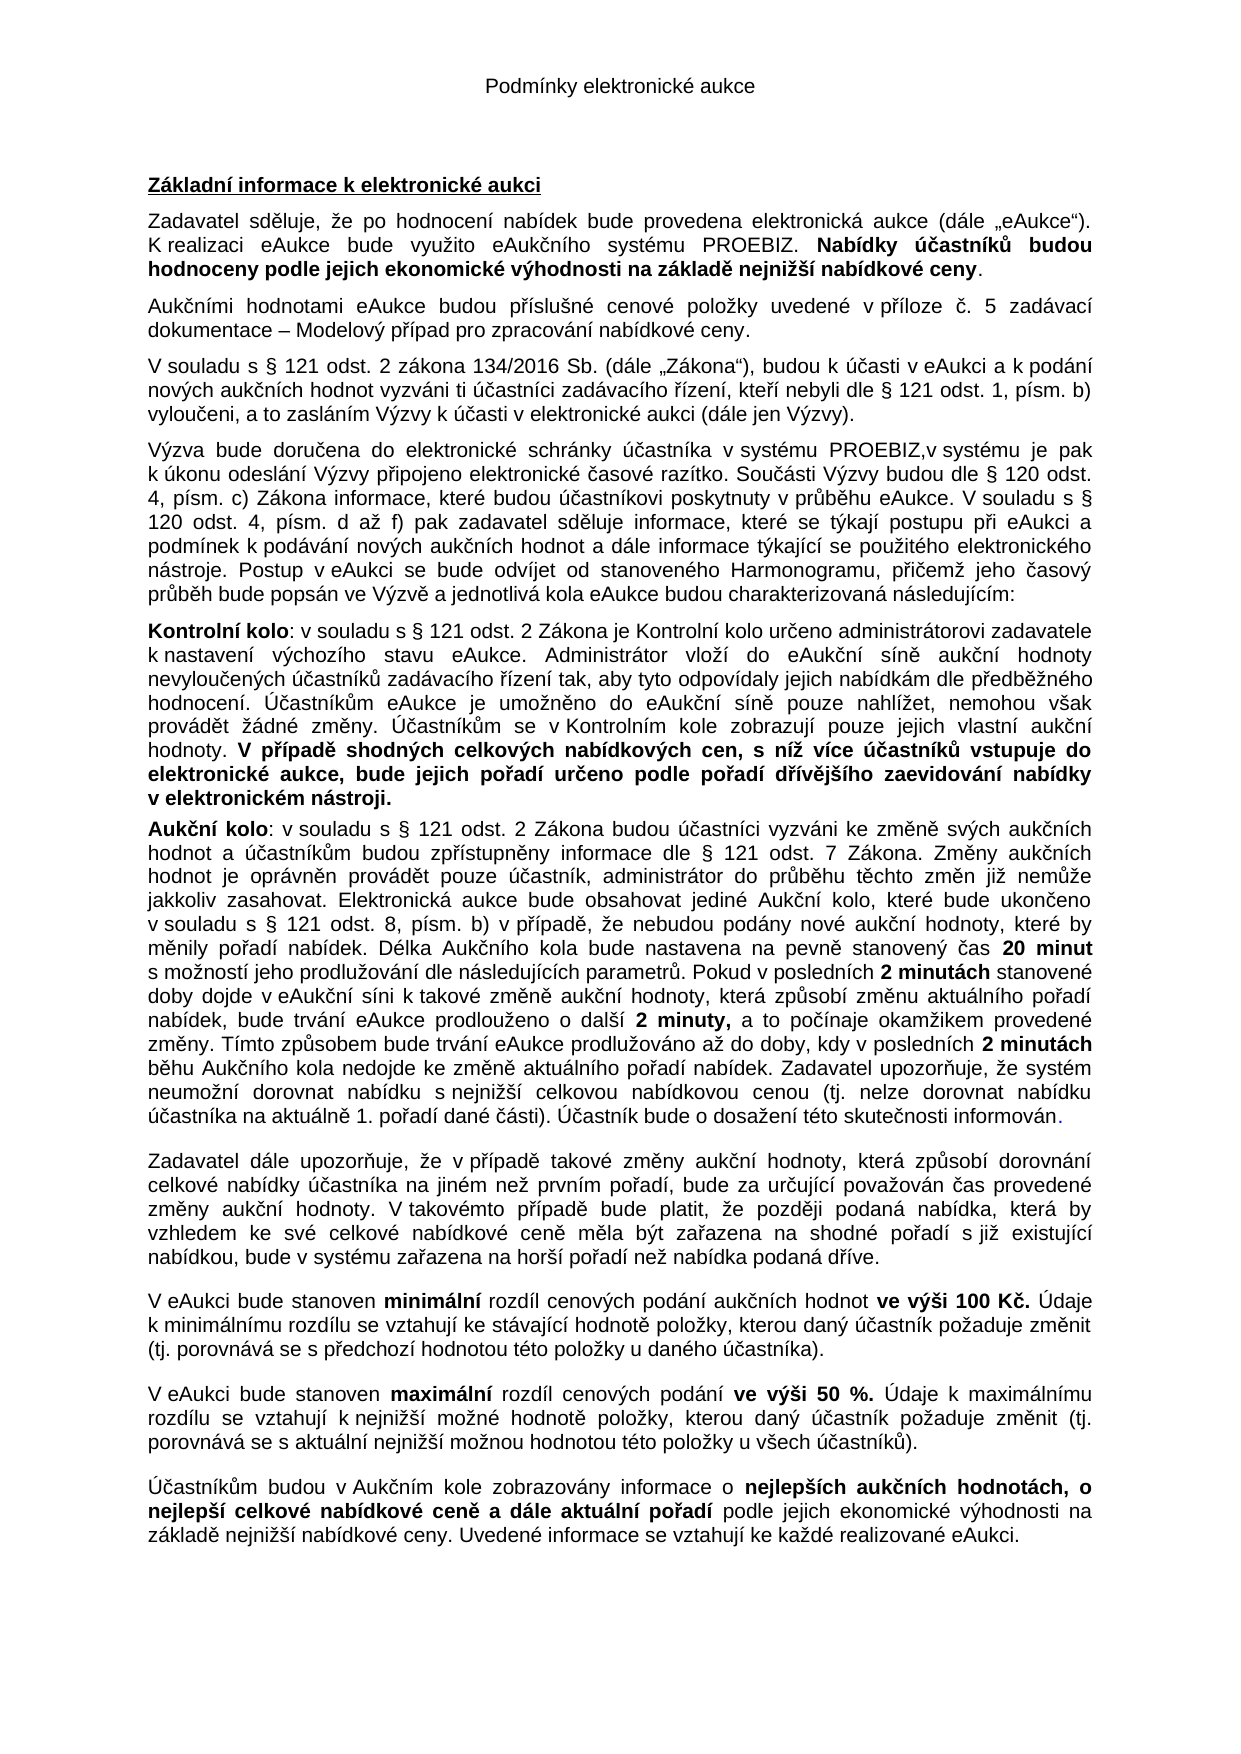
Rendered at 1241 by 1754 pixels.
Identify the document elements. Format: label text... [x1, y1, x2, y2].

text Aukční kolo: v souladu s § 121 odst. 2 Zákona budou účastníci vyzváni ke změně svých aukčních hodnot a účastníkům budou zpřístupněny informace dle § 121 odst. 7 Zákona. Změny aukčních hodnot je oprávněn provádět pouze účastník, administrátor do průběhu těchto změn již nemůže jakkoliv zasahovat. Elektronická aukce bude obsahovat jediné Aukční kolo, které bude ukončeno v souladu s § 121 odst. 8, písm. b) v případě, že nebudou podány nové aukční hodnoty, které by měnily pořadí nabídek. Délka Aukčního kola bude nastavena na pevně stanovený čas 20 minut s možností jeho prodlužování dle následujících parametrů. Pokud v posledních 2 minutách stanovené doby dojde v eAukční síni k takové změně aukční hodnoty, která způsobí změnu aktuálního pořadí nabídek, bude trvání eAukce prodlouženo o další 2 minuty, a to počínaje okamžikem provedené změny. Tímto způsobem bude trvání eAukce prodlužováno až do doby, kdy v posledních 2 minutách běhu Aukčního kola nedojde ke změně aktuálního pořadí nabídek. Zadavatel upozorňuje, že systém neumožní dorovnat nabídku s nejnižší celkovou nabídkovou cenou (tj. nelze dorovnat nabídku účastníka na aktuálně 1. pořadí dané části). Účastník bude o dosažení této skutečnosti informován. [148, 816, 1093, 1128]
text Účastníkům budou v Aukčním kole zobrazovány informace o nejlepších aukčních hodnotách, o nejlepší celkové nabídkové ceně a dále aktuální pořadí podle jejich ekonomické výhodnosti na základě nejnižší nabídkové ceny. Uvedené informace se vztahují ke každé realizované eAukci. [148, 1475, 1093, 1547]
text Kontrolní kolo: v souladu s § 121 odst. 2 Zákona je Kontrolní kolo určeno administrátorovi zadavatele k nastavení výchozího stavu eAukce. Administrátor vloží do eAukční síně aukční hodnoty nevyloučených účastníků zadávacího řízení tak, aby tyto odpovídaly jejich nabídkám dle předběžného hodnocení. Účastníkům eAukce je umožněno do eAukční síně pouze nahlížet, nemohou však provádět žádné změny. Účastníkům se v Kontrolním kole zobrazují pouze jejich vlastní aukční hodnoty. V případě shodných celkových nabídkových cen, s níž více účastníků vstupuje do elektronické aukce, bude jejich pořadí určeno podle pořadí dřívějšího zaevidování nabídky v elektronickém nástroji. [148, 618, 1093, 810]
text V eAukci bude stanoven minimální rozdíl cenových podání aukčních hodnot ve výši 100 Kč. Údaje k minimálnímu rozdílu se vztahují ke stávající hodnotě položky, kterou daný účastník požaduje změnit (tj. porovnává se s předchozí hodnotou této položky u daného účastníka). [148, 1289, 1093, 1361]
text V souladu s § 121 odst. 2 zákona 134/2016 Sb. (dále „Zákona“), budou k účasti v eAukci a k podání nových aukčních hodnot vyzváni ti účastníci zadávacího řízení, kteří nebyli dle § 121 odst. 1, písm. b) vyloučeni, a to zasláním Výzvy k účasti v elektronické aukci (dále jen Výzvy). [148, 354, 1093, 426]
text V eAukci bude stanoven maximální rozdíl cenových podání ve výši 50 %. Údaje k maximálnímu rozdílu se vztahují k nejnižší možné hodnotě položky, kterou daný účastník požaduje změnit (tj. porovnává se s aktuální nejnižší možnou hodnotou této položky u všech účastníků). [148, 1382, 1093, 1454]
text Zadavatel dále upozorňuje, že v případě takové změny aukční hodnoty, která způsobí dorovnání celkové nabídky účastníka na jiném než prvním pořadí, bude za určující považován čas provedené změny aukční hodnoty. V takovémto případě bude platit, že později podaná nabídka, která by vzhledem ke své celkové nabídkové ceně měla být zařazena na shodné pořadí s již existující nabídkou, bude v systému zařazena na horší pořadí než nabídka podaná dříve. [148, 1149, 1093, 1268]
text Základní informace k elektronické aukci [148, 173, 1093, 197]
text Aukčními hodnotami eAukce budou příslušné cenové položky uvedené v příloze č. 5 zadávací dokumentace – Modelový případ pro zpracování nabídkové ceny. [148, 293, 1093, 341]
text Zadavatel sděluje, že po hodnocení nabídek bude provedena elektronická aukce (dále „eAukce“). K realizaci eAukce bude využito eAukčního systému PROEBIZ. Nabídky účastníků budou hodnoceny podle jejich ekonomické výhodnosti na základě nejnižší nabídkové ceny. [148, 209, 1093, 281]
text Výzva bude doručena do elektronické schránky účastníka v systému PROEBIZ,v systému je pak k úkonu odeslání Výzvy připojeno elektronické časové razítko. Součásti Výzvy budou dle § 120 odst. 4, písm. c) Zákona informace, které budou účastníkovi poskytnuty v průběhu eAukce. V souladu s § 120 odst. 4, písm. d až f) pak zadavatel sděluje informace, které se týkají postupu při eAukci a podmínek k podávání nových aukčních hodnot a dále informace týkající se použitého elektronického nástroje. Postup v eAukci se bude odvíjet od stanoveného Harmonogramu, přičemž jeho časový průběh bude popsán ve Výzvě a jednotlivá kola eAukce budou charakterizovaná následujícím: [148, 438, 1093, 606]
